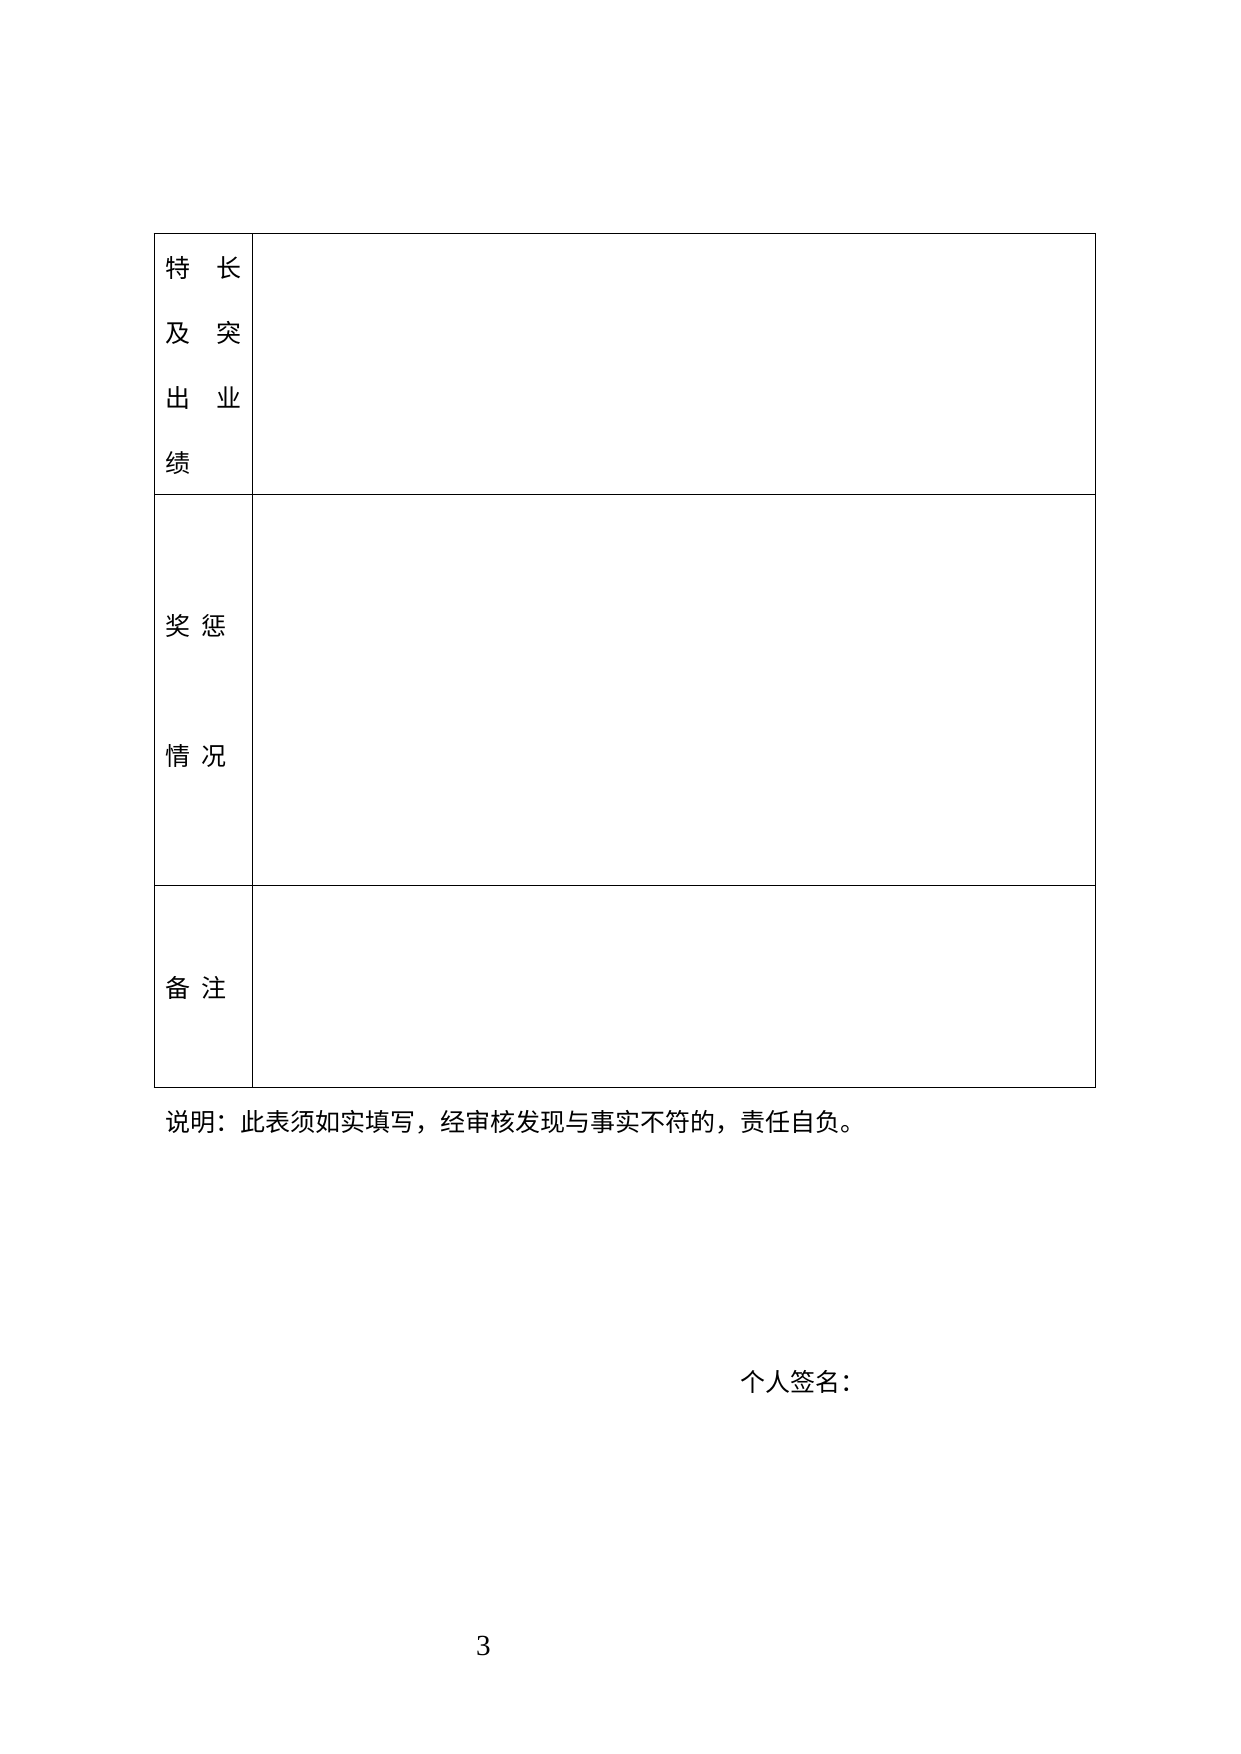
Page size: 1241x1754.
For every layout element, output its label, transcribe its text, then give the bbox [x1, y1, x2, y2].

table_cell [253, 886, 1095, 1087]
table_cell 有 何特 长及 突出 业绩 [155, 234, 252, 494]
table_cell [253, 495, 1095, 885]
text 个人签名： [165, 1348, 1087, 1413]
text 说明：此表须如实填写，经审核发现与事实不符的，责任自负。 [165, 1088, 1087, 1153]
table_cell 奖 惩 情 况 [155, 495, 252, 885]
table_cell 备 注 [155, 886, 252, 1087]
table_cell [253, 234, 1095, 494]
